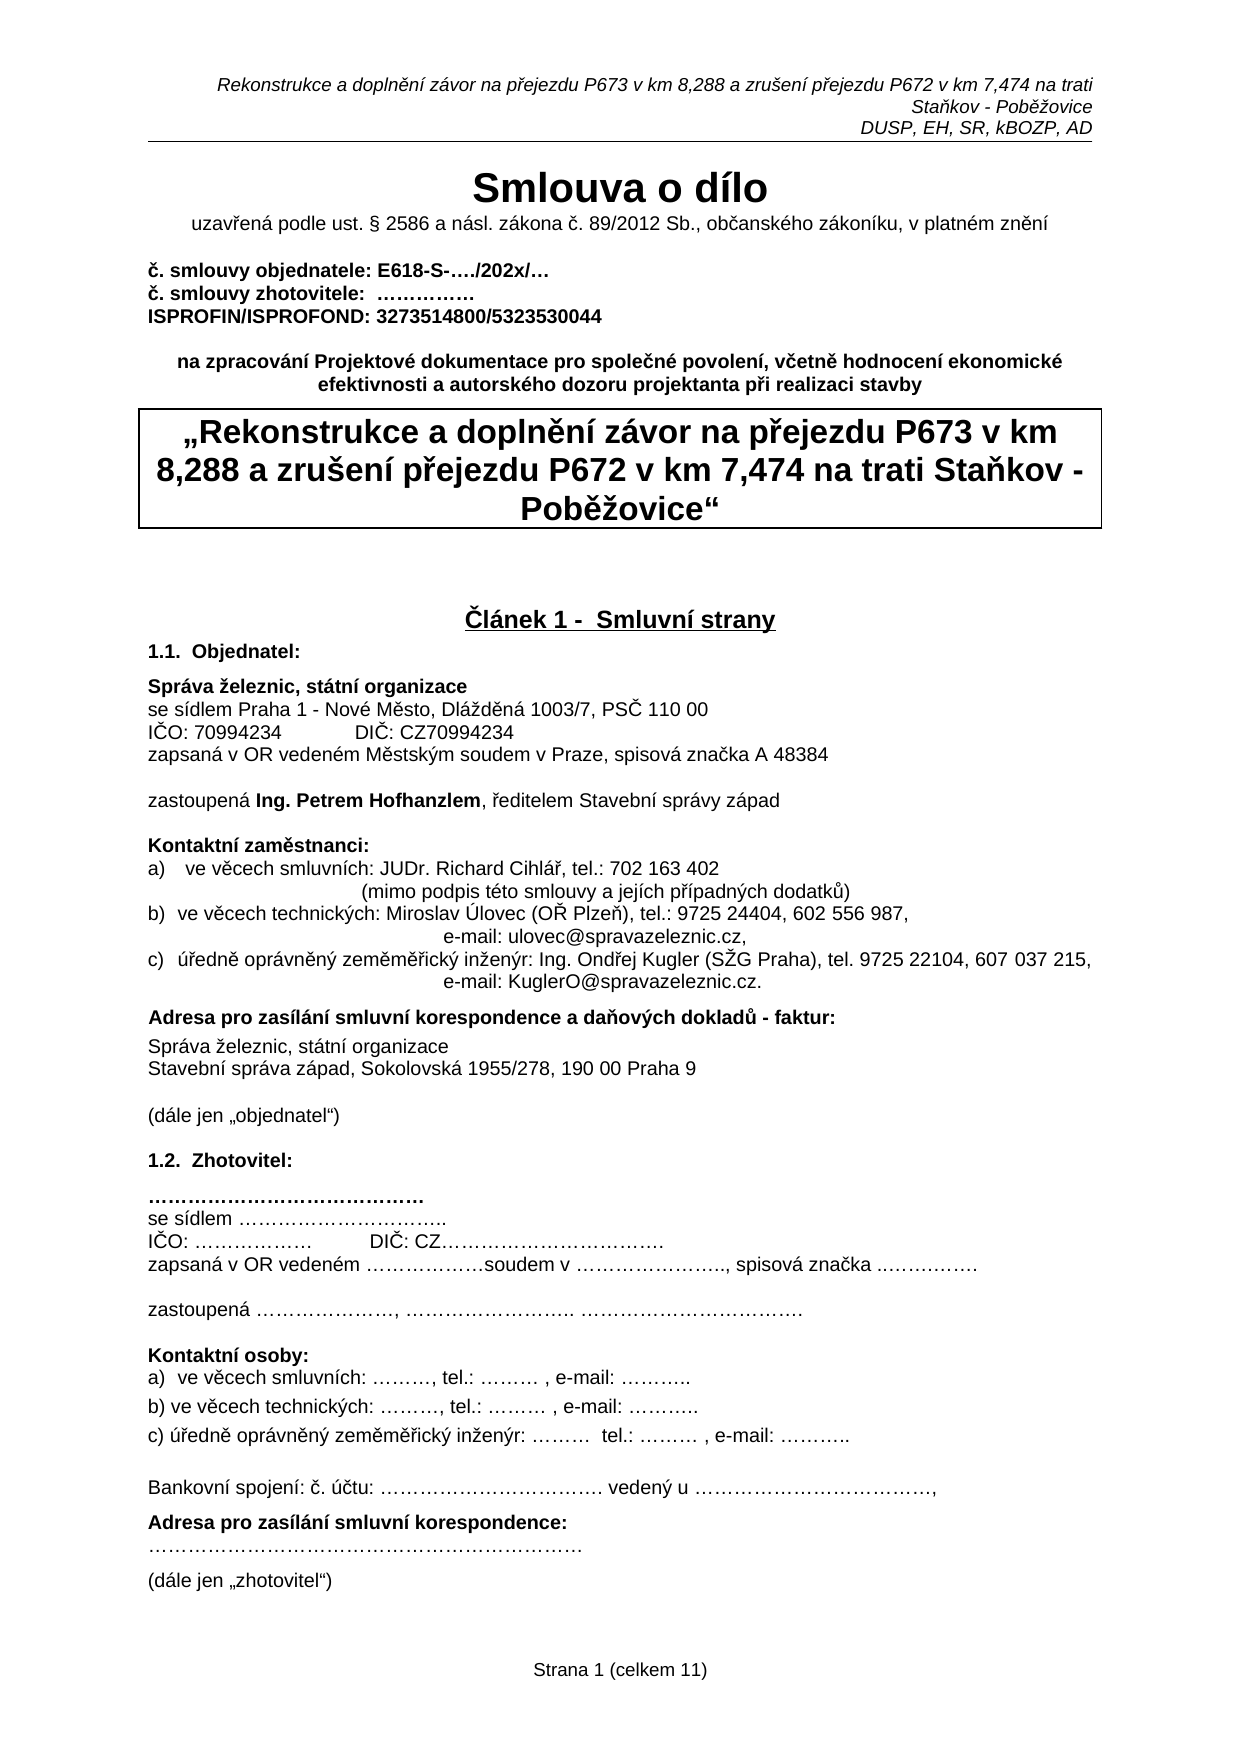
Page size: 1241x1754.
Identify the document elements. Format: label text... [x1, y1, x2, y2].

text Správa železnic, státní organizace [148, 1034, 1092, 1057]
list ve věcech smluvních: ………, tel.: ……… , e-mail: ……….. [148, 1366, 1092, 1389]
list úředně oprávněný zeměměřický inženýr: Ing. Ondřej Kugler (SŽG Praha), tel. 9725 22104, 607 037 215, [148, 948, 1092, 970]
list ve věcech technických: Miroslav Úlovec (OŘ Plzeň), tel.: 9725 24404, 602 556 987, [148, 902, 1092, 925]
list ve věcech smluvních: JUDr. Richard Cihlář, tel.: 702 163 402 (mimo podpis této smlouvy a jejích případných dodatků) [148, 857, 1092, 902]
text Správa železnic, státní organizace [148, 675, 1092, 698]
title na zpracování Projektové dokumentace pro společné povolení, včetně hodnocení ekonomické efektivnosti a autorského dozoru projektanta při realizaci stavby [148, 350, 1092, 396]
text 1.2. Zhotovitel: [148, 1149, 1092, 1172]
text 1.1. Objednatel: [148, 640, 1092, 663]
text se sídlem Praha 1 - Nové Město, Dlážděná 1003/7, PSČ 110 00 [148, 698, 1092, 721]
text e-mail: ulovec@spravazeleznic.cz, [407, 925, 1092, 948]
text IČO: ……………… DIČ: CZ……………………………. [148, 1230, 1092, 1253]
title ISPROFIN/ISPROFOND: 3273514800/5323530044 [148, 305, 1092, 327]
text zapsaná v OR vedeném ………………soudem v ………………….., spisová značka ..…….……. [148, 1253, 1092, 1275]
text zapsaná v OR vedeném Městským soudem v Praze, spisová značka A 48384 [148, 743, 1092, 766]
text Adresa pro zasílání smluvní korespondence: [148, 1511, 1092, 1533]
text (dále jen „zhotovitel“) [148, 1569, 1092, 1591]
text Kontaktní zaměstnanci: [148, 834, 1092, 857]
text se sídlem ………………………….. [148, 1207, 1092, 1230]
title č. smlouvy zhotovitele: …………… [148, 282, 1092, 305]
title č. smlouvy objednatele: E618-S-…./202x/… [148, 259, 1092, 282]
subtitle Článek 1 - Smluvní strany [148, 605, 1092, 634]
text b) ve věcech technických: ………, tel.: ……… , e-mail: ……….. [148, 1395, 1092, 1418]
text ………………………………………………………… [148, 1533, 1092, 1556]
text (dále jen „objednatel“) [148, 1104, 1092, 1127]
text uzavřená podle ust. § 2586 a násl. zákona č. 89/2012 Sb., občanského zákoníku, v platném znění [148, 212, 1092, 234]
text Adresa pro zasílání smluvní korespondence a daňových dokladů - faktur: [148, 1006, 1092, 1028]
text …………………………………… [148, 1184, 1092, 1207]
text zastoupená Ing. Petrem Hofhanzlem, ředitelem Stavební správy západ [148, 789, 1092, 811]
text Stavební správa západ, Sokolovská 1955/278, 190 00 Praha 9 [148, 1057, 1092, 1080]
text Bankovní spojení: č. účtu: ……………………………. vedený u ………………………………, [148, 1476, 1092, 1498]
text zastoupená …………………, …………………….. ……………………………. [148, 1298, 1092, 1321]
text e-mail: KuglerO@spravazeleznic.cz. [443, 970, 1092, 993]
text c) úředně oprávněný zeměměřický inženýr: ……… tel.: ……… , e-mail: ……….. [148, 1424, 1092, 1447]
title Smlouva o dílo [148, 164, 1092, 212]
text Kontaktní osoby: [148, 1343, 1092, 1366]
subtitle „Rekonstrukce a doplnění závor na přejezdu P673 v km 8,288 a zrušení přejezdu P672 v km 7,474 na trati Staňkov - Poběžovice“ [140, 410, 1101, 527]
text IČO: 70994234 DIČ: CZ70994234 [148, 721, 1092, 743]
